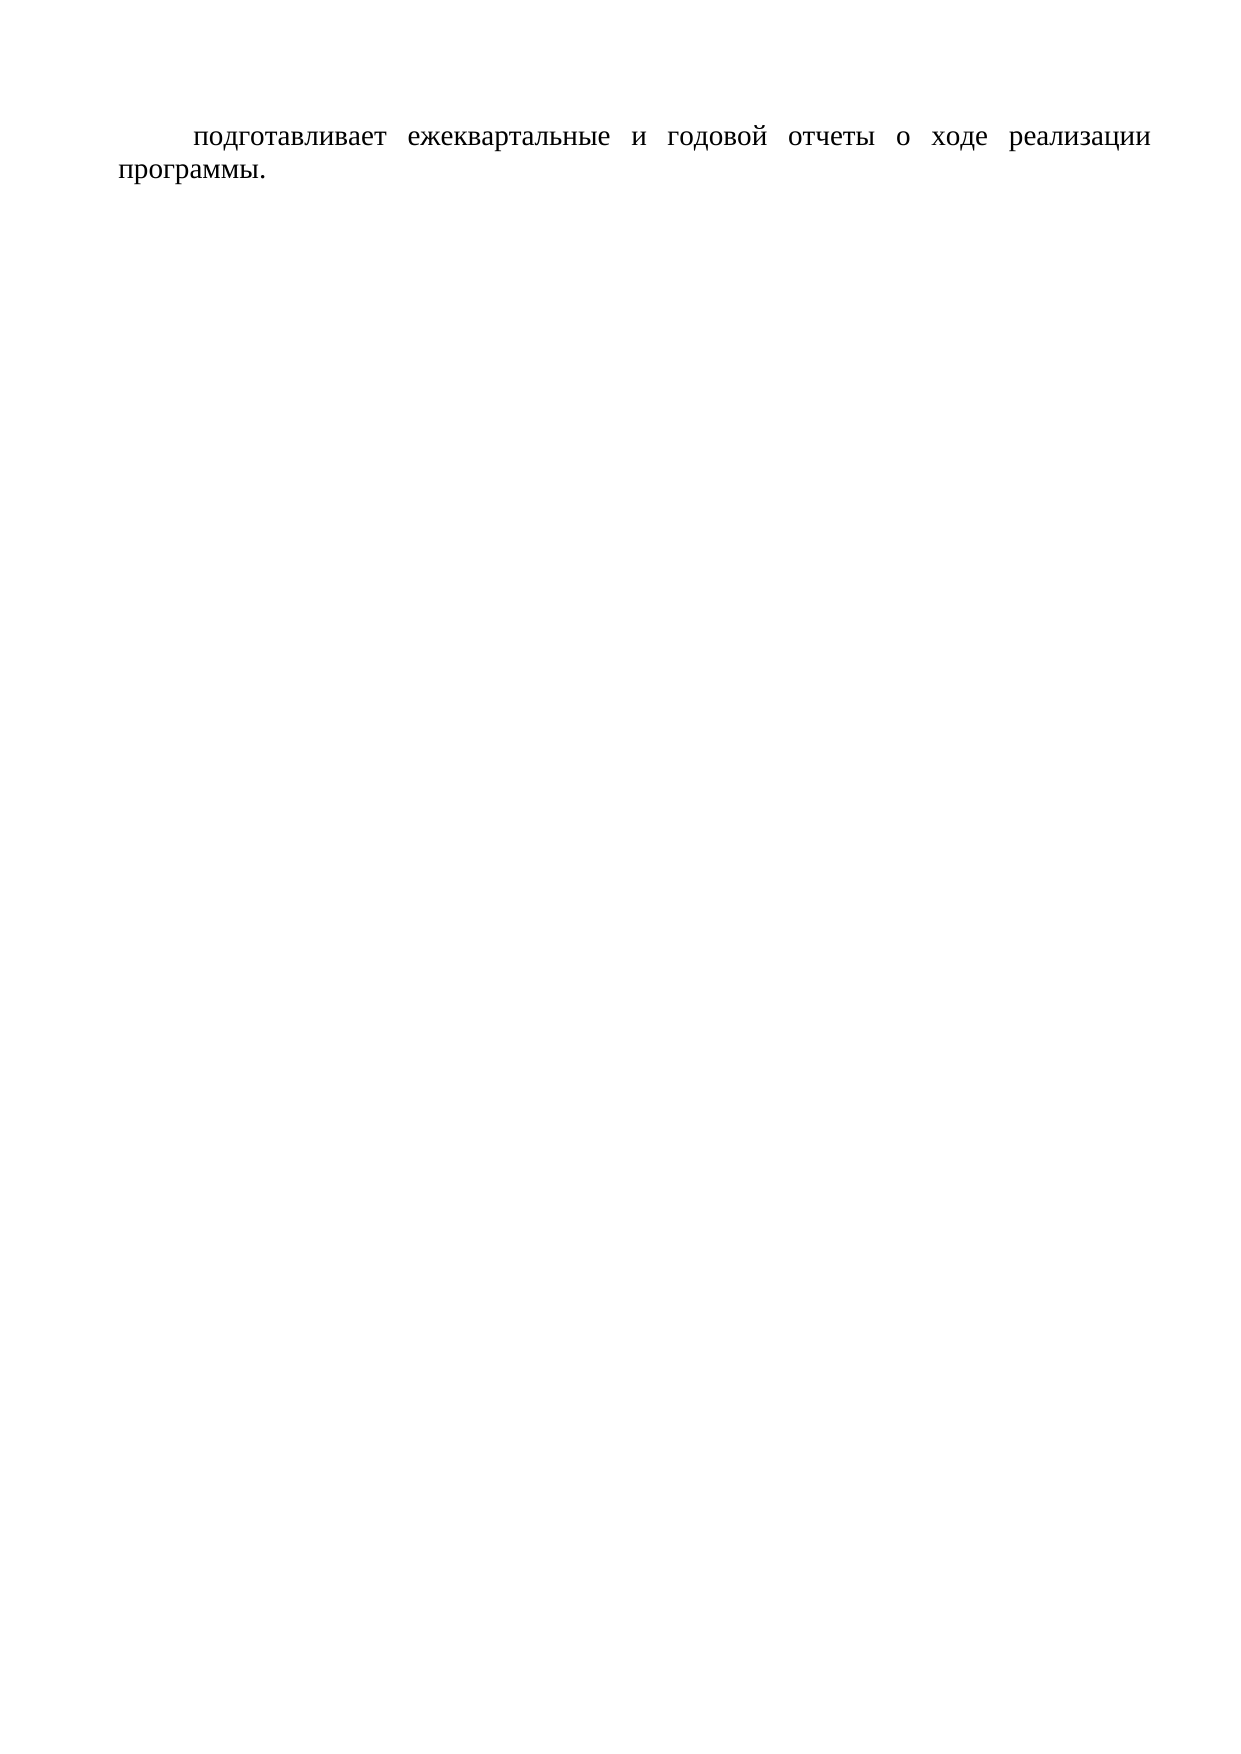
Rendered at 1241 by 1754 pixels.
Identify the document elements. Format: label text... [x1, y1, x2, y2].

text подготавливает ежеквартальные и годовой отчеты о ходе реализации программы. [118, 118, 1152, 185]
